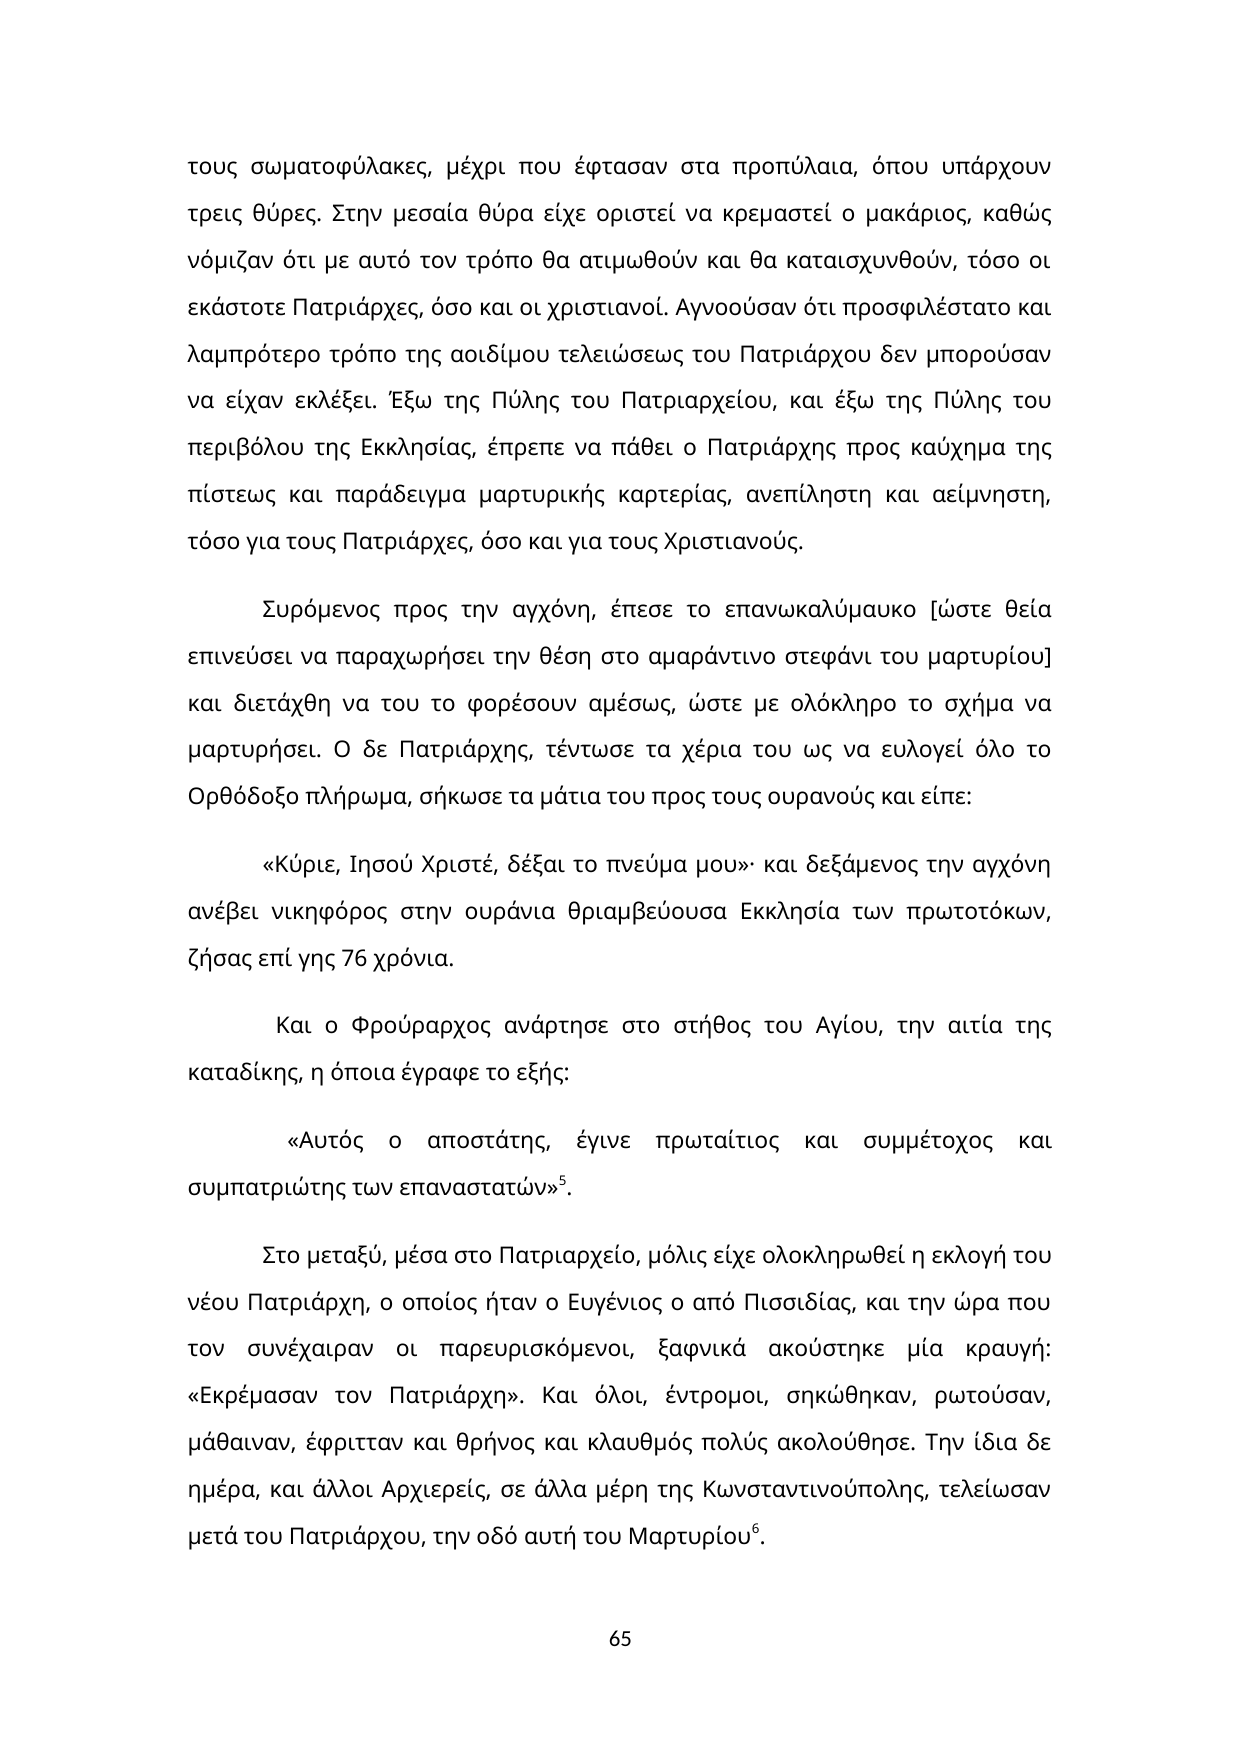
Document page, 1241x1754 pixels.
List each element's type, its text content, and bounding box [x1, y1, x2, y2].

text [187, 150, 1053, 556]
text «Κύριε, Ιησού Χριστέ, δέξαι το πνεύμα μου»· και δεξάμενος την αγχόνη ανέβει νικηφόρος στην ουράνια θριαμβεύουσα Εκκλησία των πρωτοτόκων, ζήσας επί γης 76 χρόνια. [187, 848, 1053, 973]
text Στο μεταξύ, μέσα στο Πατριαρχείο, μόλις είχε ολοκληρωθεί η εκλογή του νέου Πατριάρχη, ο οποίος ήταν ο Ευγένιος ο από Πισσιδίας, και την ώρα που τον συνέχαιραν οι παρευρισκόμενοι, ξαφνικά ακούστηκε μία κραυγή: «Εκρέμασαν τον Πατριάρχη». Και όλοι, έντρομοι, σηκώθηκαν, ρωτούσαν, μάθαιναν, έφριτταν και θρήνος και κλαυθμός πολύς ακολούθησε. Την ίδια δε ημέρα, και άλλοι Αρχιερείς, σε άλλα μέρη της Κωνσταντινούπολης, τελείωσαν μετά του Πατριάρχου, την οδό αυτή του Μαρτυρίου6. [187, 1238, 1053, 1551]
text Και ο Φρούραρχος ανάρτησε στο στήθος του Αγίου, την αιτία της καταδίκης, η όποια έγραφε το εξής: [187, 1009, 1053, 1087]
text «Αυτός ο αποστάτης, έγινε πρωταίτιος και συμμέτοχος και συμπατριώτης των επαναστατών»5. [187, 1124, 1053, 1202]
text Συρόμενος προς την αγχόνη, έπεσε το επανωκαλύμαυκο [ώστε θεία επινεύσει να παραχωρήσει την θέση στο αμαράντινο στεφάνι του μαρτυρίου] και διετάχθη να του το φορέσουν αμέσως, ώστε με ολόκληρο το σχήμα να μαρτυρήσει. Ο δε Πατριάρχης, τέντωσε τα χέρια του ως να ευλογεί όλο το Ορθόδοξο πλήρωμα, σήκωσε τα μάτια του προς τους ουρανούς και είπε: [187, 593, 1053, 811]
